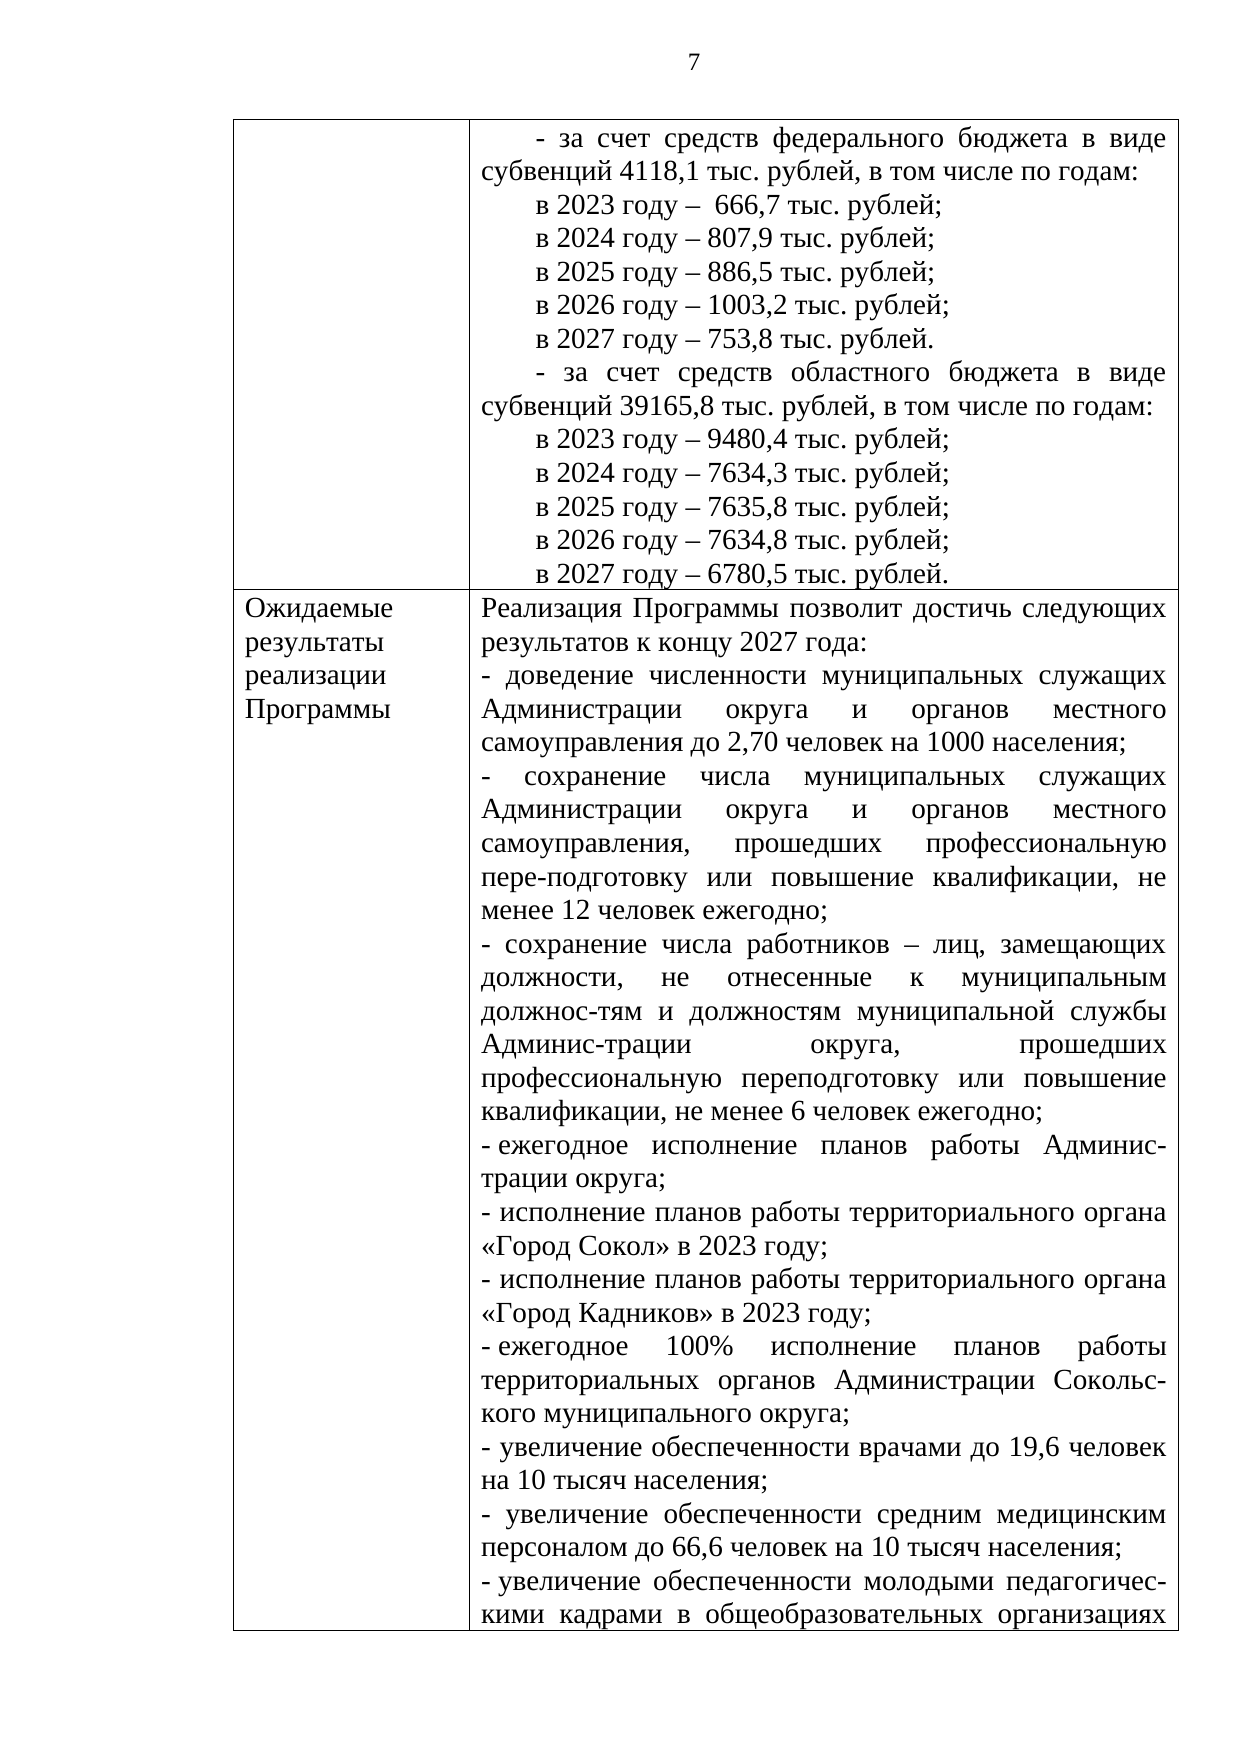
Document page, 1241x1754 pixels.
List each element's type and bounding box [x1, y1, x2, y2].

table_cell [470, 120, 1178, 589]
table_cell [234, 120, 469, 589]
table_cell [234, 590, 469, 1630]
table_cell [470, 590, 1178, 1630]
